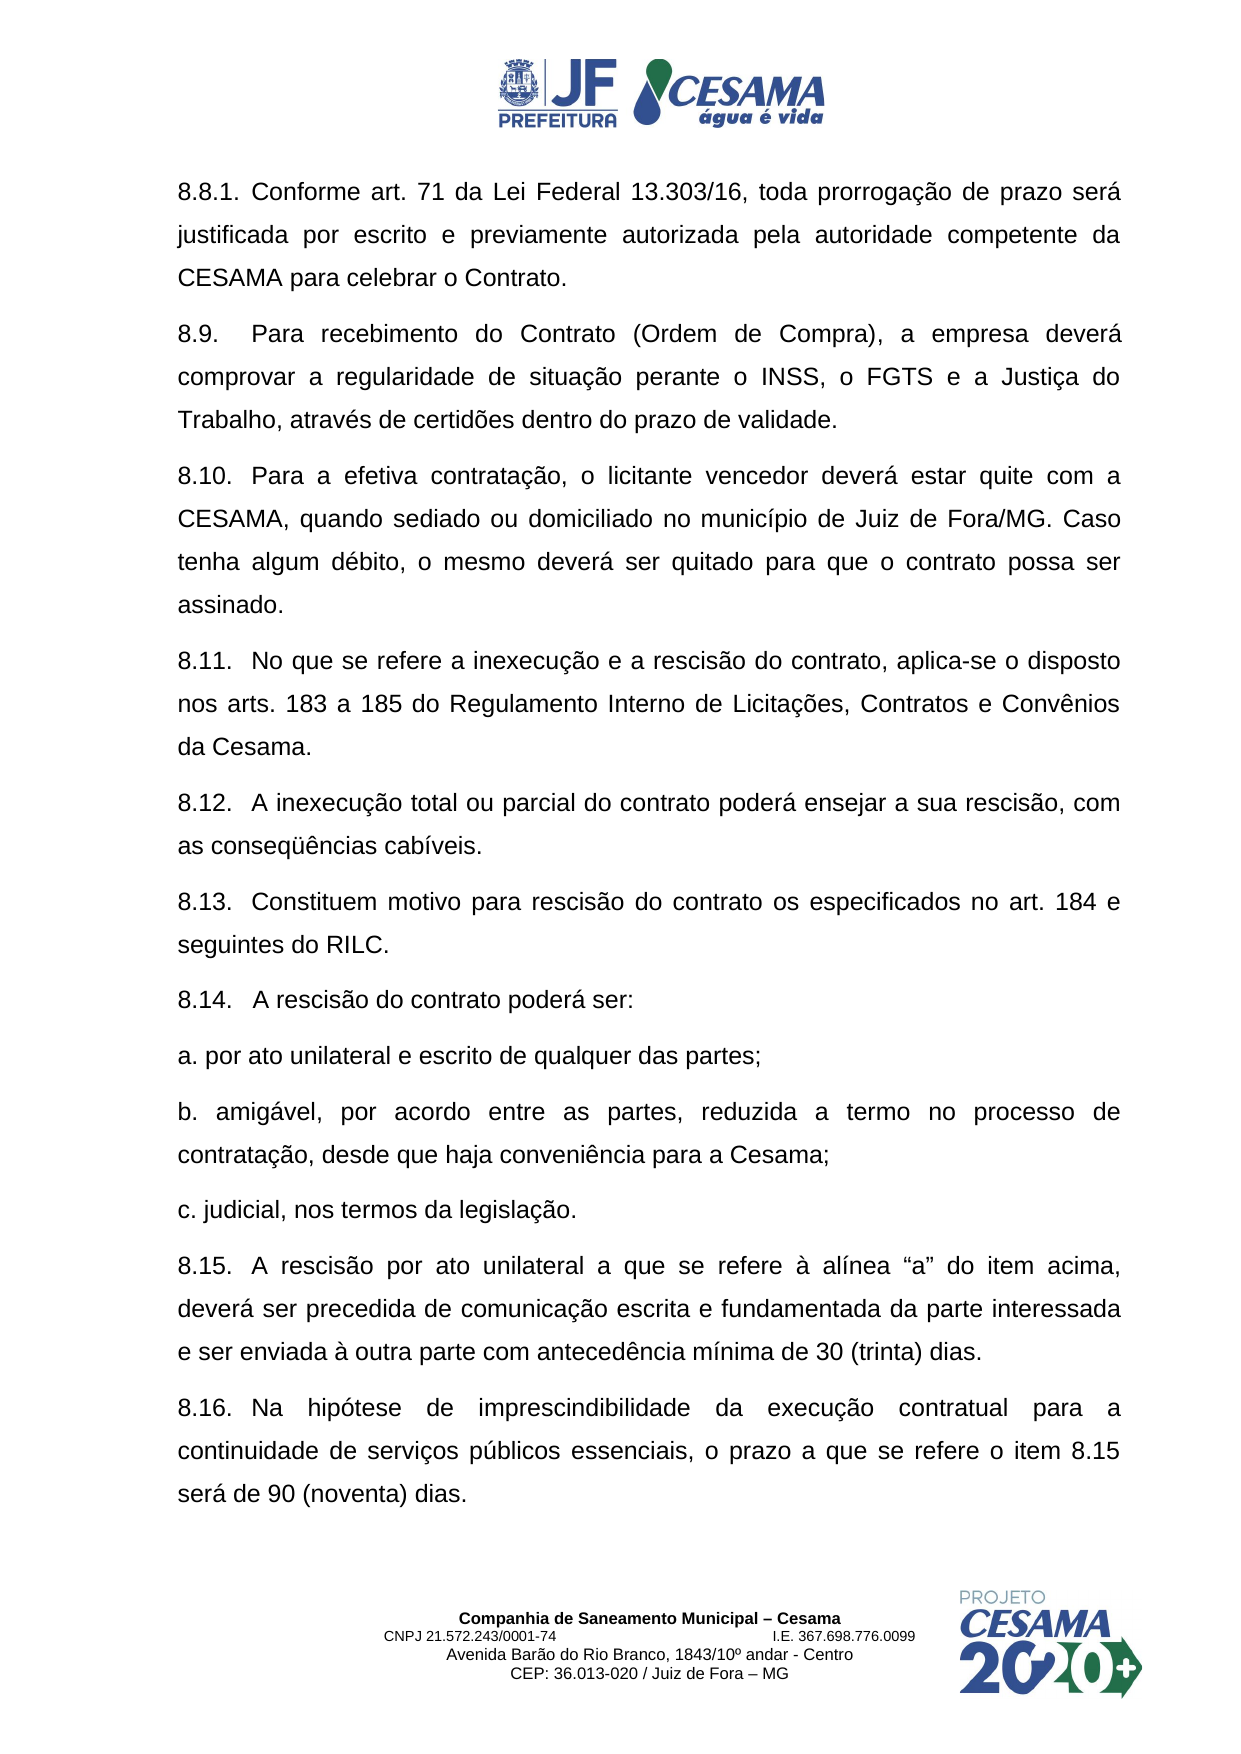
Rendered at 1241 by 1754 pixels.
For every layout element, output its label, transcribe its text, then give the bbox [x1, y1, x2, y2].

list Para a efetiva contratação, o licitante vencedor deverá estar quite com a CESAMA, quando sediado ou domiciliado no município de Juiz de Fora/MG. Caso tenha algum débito, o mesmo deverá ser quitado para que o contrato possa ser assinado. [177, 461, 1122, 619]
picture [497, 59, 825, 128]
text c. judicial, nos termos da legislação. [177, 1195, 1122, 1224]
text b. amigável, por acordo entre as partes, reduzida a termo no processo de contratação, desde que haja conveniência para a Cesama; [177, 1097, 1122, 1168]
list A rescisão por ato unilateral a que se refere à alínea “a” do item acima, deverá ser precedida de comunicação escrita e fundamentada da parte interessada e ser enviada à outra parte com antecedência mínima de 30 (trinta) dias. [177, 1251, 1122, 1366]
text a. por ato unilateral e escrito de qualquer das partes; [177, 1041, 1122, 1070]
list A inexecução total ou parcial do contrato poderá ensejar a sua rescisão, com as conseqüências cabíveis. [177, 788, 1122, 860]
list Para recebimento do Contrato (Ordem de Compra), a empresa deverá comprovar a regularidade de situação perante o INSS, o FGTS e a Justiça do Trabalho, através de certidões dentro do prazo de validade. [177, 319, 1122, 434]
list A rescisão do contrato poderá ser: [177, 985, 1122, 1014]
list Constituem motivo para rescisão do contrato os especificados no art. 184 e seguintes do RILC. [177, 887, 1122, 958]
picture [959, 1590, 1143, 1699]
list Na hipótese de imprescindibilidade da execução contratual para a continuidade de serviços públicos essenciais, o prazo a que se refere o item 8.15 será de 90 (noventa) dias. [177, 1393, 1122, 1508]
list No que se refere a inexecução e a rescisão do contrato, aplica-se o disposto nos arts. 183 a 185 do Regulamento Interno de Licitações, Contratos e Convênios da Cesama. [177, 646, 1122, 761]
list Conforme art. 71 da Lei Federal 13.303/16, toda prorrogação de prazo será justificada por escrito e previamente autorizada pela autoridade competente da CESAMA para celebrar o Contrato. [177, 177, 1122, 292]
